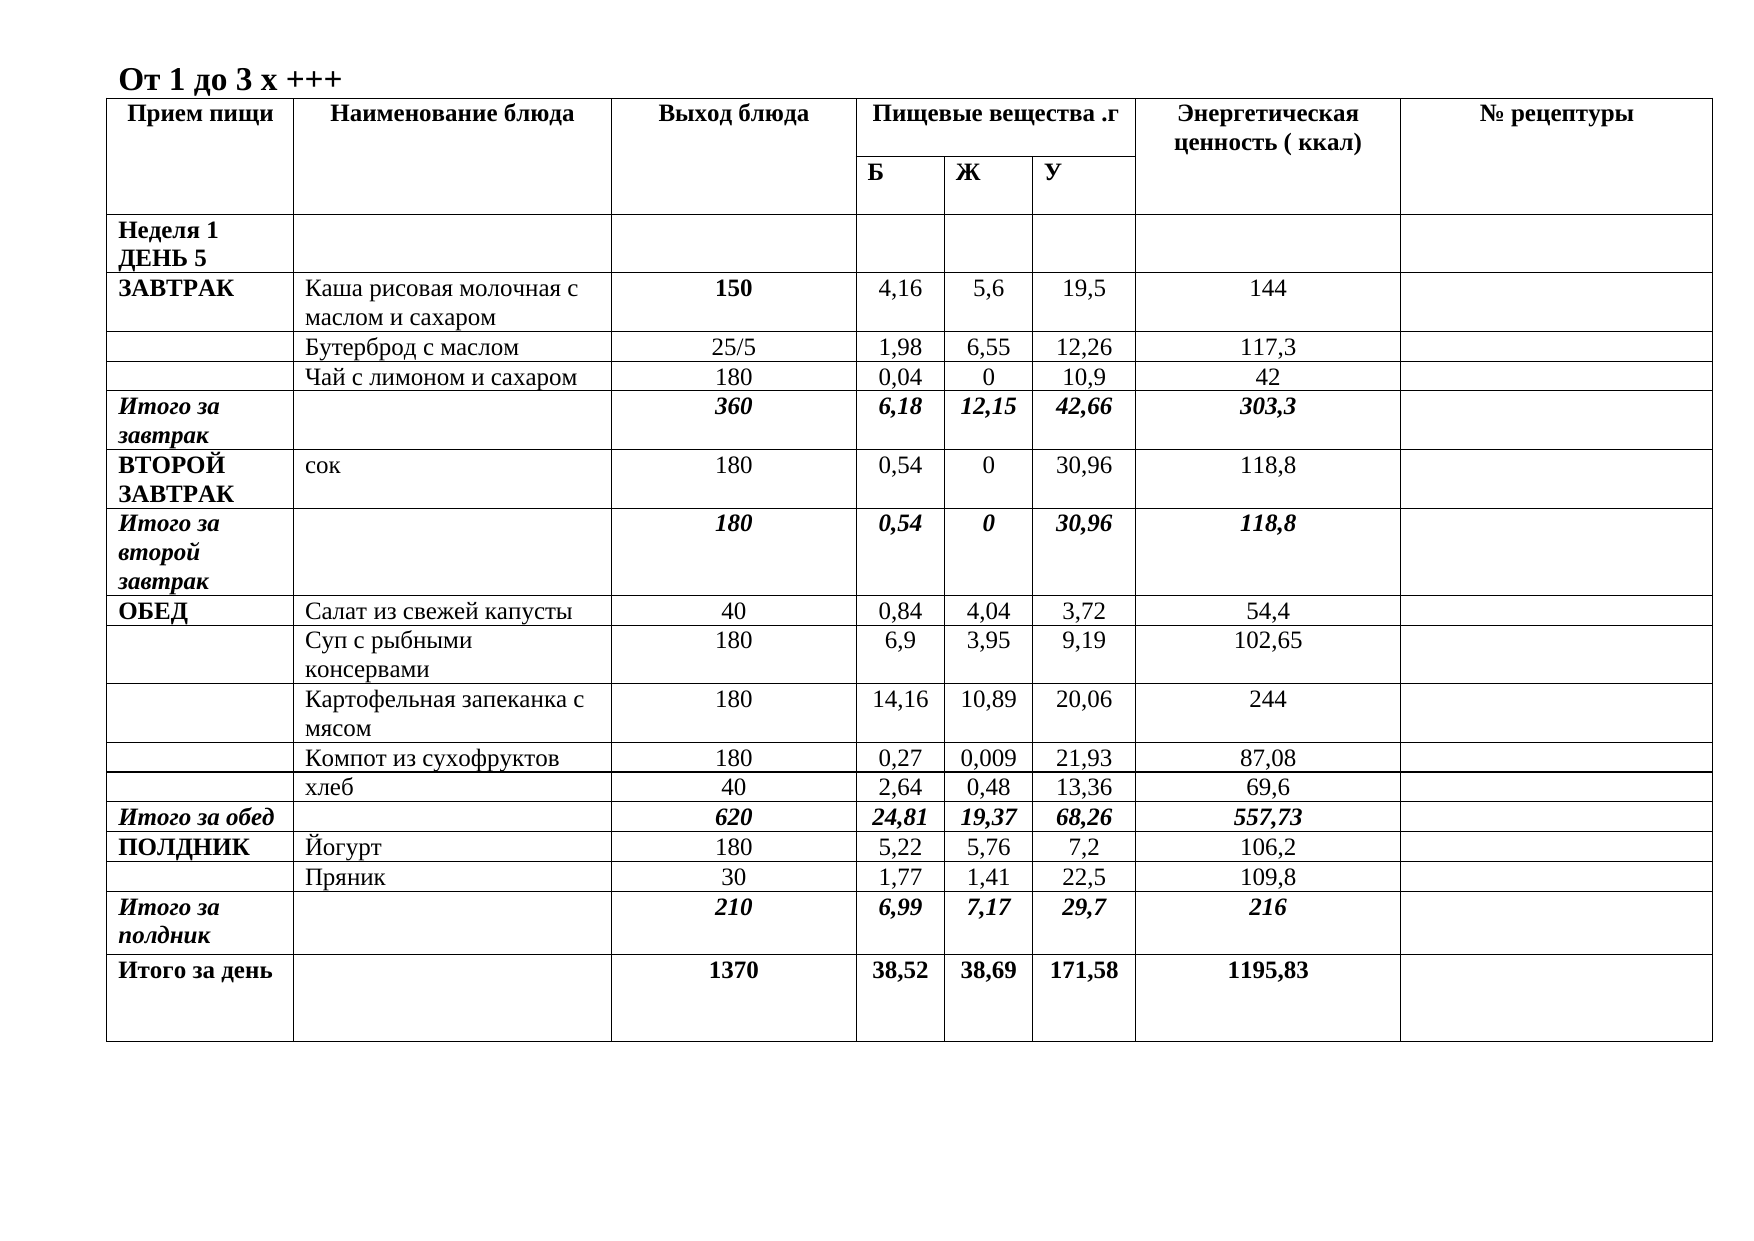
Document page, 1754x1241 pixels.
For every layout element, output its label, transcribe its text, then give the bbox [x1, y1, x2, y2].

table_cell [107, 773, 293, 801]
table_cell 7,2 [1033, 832, 1135, 861]
table_cell 6,9 [857, 626, 944, 683]
table_cell 109,8 [1136, 862, 1400, 891]
table_cell ПОЛДНИК [107, 832, 293, 861]
table_cell 10,89 [945, 684, 1032, 742]
table_cell 0,54 [857, 509, 944, 595]
table_cell [857, 215, 944, 272]
table_cell 69,6 [1136, 773, 1400, 801]
table_cell 0,48 [945, 773, 1032, 801]
table_cell [294, 802, 611, 831]
table_cell [294, 892, 611, 954]
table_cell 0 [945, 450, 1032, 507]
table_cell 4,04 [945, 596, 1032, 624]
table_cell 30 [612, 862, 856, 891]
table_cell 5,76 [945, 832, 1032, 861]
table_cell 0,009 [945, 743, 1032, 771]
table_cell [107, 362, 293, 390]
table_cell 42,66 [1033, 391, 1135, 449]
table_cell [1136, 215, 1400, 272]
table_cell 6,55 [945, 332, 1032, 361]
table_cell Итого за день [107, 955, 293, 1041]
table_cell 29,7 [1033, 892, 1135, 954]
table_cell 19,37 [945, 802, 1032, 831]
table_cell хлеб [294, 773, 611, 801]
table_cell 25/5 [612, 332, 856, 361]
table_cell 40 [612, 773, 856, 801]
table_cell [1401, 802, 1712, 831]
table_cell 1,41 [945, 862, 1032, 891]
table_cell Итого за полдник [107, 892, 293, 954]
table_cell [107, 332, 293, 361]
table_cell [107, 862, 293, 891]
table_cell Картофельная запеканка с мясом [294, 684, 611, 742]
table_cell Йогурт [294, 832, 611, 861]
table_cell 244 [1136, 684, 1400, 742]
table_cell [294, 509, 611, 595]
table_cell 87,08 [1136, 743, 1400, 771]
table_cell [294, 955, 611, 1041]
table_cell 118,8 [1136, 509, 1400, 595]
table_cell Итого за второй завтрак [107, 509, 293, 595]
table_header Прием пищи [107, 99, 293, 214]
table_cell 20,06 [1033, 684, 1135, 742]
table_cell 118,8 [1136, 450, 1400, 507]
table_cell [1401, 450, 1712, 507]
table_cell Неделя 1 ДЕНЬ 5 [107, 215, 293, 272]
table_header № рецептуры [1401, 99, 1712, 214]
table_cell 12,15 [945, 391, 1032, 449]
table_cell Суп с рыбными консервами [294, 626, 611, 683]
table_cell [1033, 215, 1135, 272]
table_cell 0,84 [857, 596, 944, 624]
table_cell 30,96 [1033, 450, 1135, 507]
table_cell Пряник [294, 862, 611, 891]
table_cell 6,99 [857, 892, 944, 954]
table_cell 1,77 [857, 862, 944, 891]
table_cell 0,54 [857, 450, 944, 507]
table_cell 13,36 [1033, 773, 1135, 801]
table_cell [1401, 832, 1712, 861]
table_cell 557,73 [1136, 802, 1400, 831]
table_cell Б [857, 157, 944, 214]
table_cell Итого за завтрак [107, 391, 293, 449]
table_cell 180 [612, 450, 856, 507]
table_cell 620 [612, 802, 856, 831]
table_cell [107, 684, 293, 742]
table_cell [1401, 332, 1712, 361]
table_cell 3,95 [945, 626, 1032, 683]
table_cell Каша рисовая молочная с маслом и сахаром [294, 273, 611, 331]
table_cell 38,69 [945, 955, 1032, 1041]
table_cell Ж [945, 157, 1032, 214]
table_cell Итого за обед [107, 802, 293, 831]
table_header Энергетическая ценность ( ккал) [1136, 99, 1400, 214]
table_cell 210 [612, 892, 856, 954]
table_cell 7,17 [945, 892, 1032, 954]
table_cell 0 [945, 362, 1032, 390]
table_header Наименование блюда [294, 99, 611, 214]
table_cell [1401, 391, 1712, 449]
table_cell 14,16 [857, 684, 944, 742]
table_cell [107, 626, 293, 683]
table_cell У [1033, 157, 1135, 214]
table_cell 1,98 [857, 332, 944, 361]
table_cell [294, 391, 611, 449]
table_cell 30,96 [1033, 509, 1135, 595]
table_cell 9,19 [1033, 626, 1135, 683]
table_cell 144 [1136, 273, 1400, 331]
table_cell 180 [612, 684, 856, 742]
table_cell 12,26 [1033, 332, 1135, 361]
table_cell 1370 [612, 955, 856, 1041]
table_cell 180 [612, 362, 856, 390]
table_cell [1401, 773, 1712, 801]
table_cell [1401, 955, 1712, 1041]
table_cell 1195,83 [1136, 955, 1400, 1041]
table_cell 0,27 [857, 743, 944, 771]
table_header Пищевые вещества .г [857, 99, 1135, 156]
table_cell 38,52 [857, 955, 944, 1041]
table_cell Компот из сухофруктов [294, 743, 611, 771]
table_cell [1401, 862, 1712, 891]
table_cell ВТОРОЙ ЗАВТРАК [107, 450, 293, 507]
table_cell [1401, 892, 1712, 954]
table_cell 21,93 [1033, 743, 1135, 771]
table_cell ЗАВТРАК [107, 273, 293, 331]
table_cell [1401, 273, 1712, 331]
table_cell 68,26 [1033, 802, 1135, 831]
table_cell [1401, 509, 1712, 595]
table_cell 40 [612, 596, 856, 624]
table_cell 0 [945, 509, 1032, 595]
table_cell [1401, 684, 1712, 742]
table_cell Бутерброд с маслом [294, 332, 611, 361]
table_cell [1401, 626, 1712, 683]
table_cell 22,5 [1033, 862, 1135, 891]
table_cell 10,9 [1033, 362, 1135, 390]
table_cell 106,2 [1136, 832, 1400, 861]
table_header Выход блюда [612, 99, 856, 214]
table_cell 2,64 [857, 773, 944, 801]
table_cell [1401, 215, 1712, 272]
table_cell 0,04 [857, 362, 944, 390]
table_cell [612, 215, 856, 272]
table_cell [1401, 743, 1712, 771]
table_cell 24,81 [857, 802, 944, 831]
table_cell [294, 215, 611, 272]
table_cell [1401, 596, 1712, 624]
table_cell сок [294, 450, 611, 507]
table_cell 180 [612, 743, 856, 771]
table_cell 5,22 [857, 832, 944, 861]
table_cell 19,5 [1033, 273, 1135, 331]
table_cell [945, 215, 1032, 272]
table_cell 102,65 [1136, 626, 1400, 683]
text От 1 до 3 х +++ [118, 59, 1636, 97]
table_cell Чай с лимоном и сахаром [294, 362, 611, 390]
table_cell 150 [612, 273, 856, 331]
table_cell [107, 743, 293, 771]
table_cell 3,72 [1033, 596, 1135, 624]
table_cell ОБЕД [107, 596, 293, 624]
table_cell [1401, 362, 1712, 390]
table_cell 180 [612, 509, 856, 595]
table_cell 42 [1136, 362, 1400, 390]
table_cell 303,3 [1136, 391, 1400, 449]
table_cell 5,6 [945, 273, 1032, 331]
table_cell 180 [612, 626, 856, 683]
table_cell 180 [612, 832, 856, 861]
table_cell 216 [1136, 892, 1400, 954]
table_cell Салат из свежей капусты [294, 596, 611, 624]
table_cell 360 [612, 391, 856, 449]
table_cell 171,58 [1033, 955, 1135, 1041]
table_cell 6,18 [857, 391, 944, 449]
table_cell 4,16 [857, 273, 944, 331]
table_cell 54,4 [1136, 596, 1400, 624]
table_cell 117,3 [1136, 332, 1400, 361]
